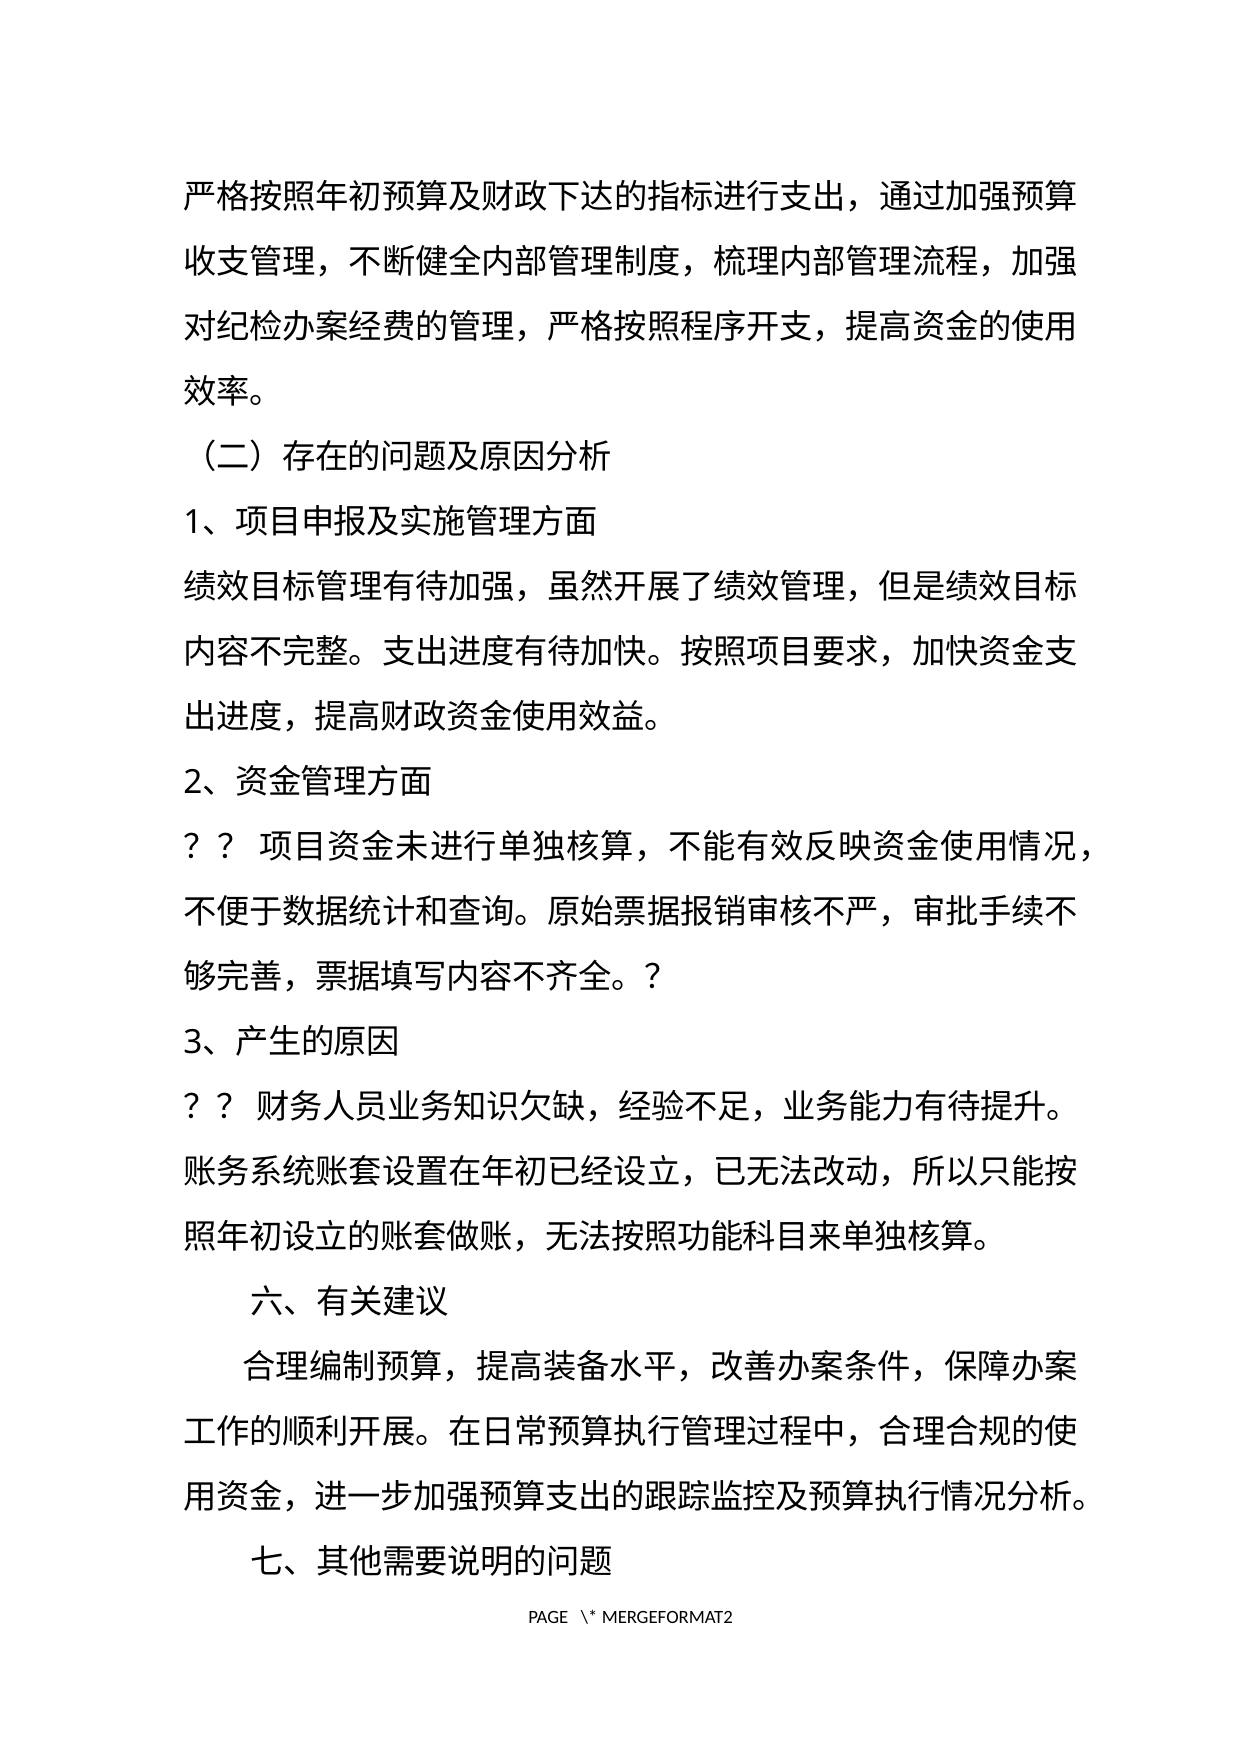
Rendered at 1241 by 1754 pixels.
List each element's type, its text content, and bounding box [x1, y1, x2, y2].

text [183, 162, 1078, 1267]
text 七、其他需要说明的问题 [183, 1527, 1078, 1592]
text 合理编制预算，提高装备水平，改善办案条件，保障办案工作的顺利开展。在日常预算执行管理过程中，合理合规的使用资金，进一步加强预算支出的跟踪监控及预算执行情况分析。 [183, 1332, 1078, 1527]
text 六、有关建议 [183, 1267, 1078, 1332]
